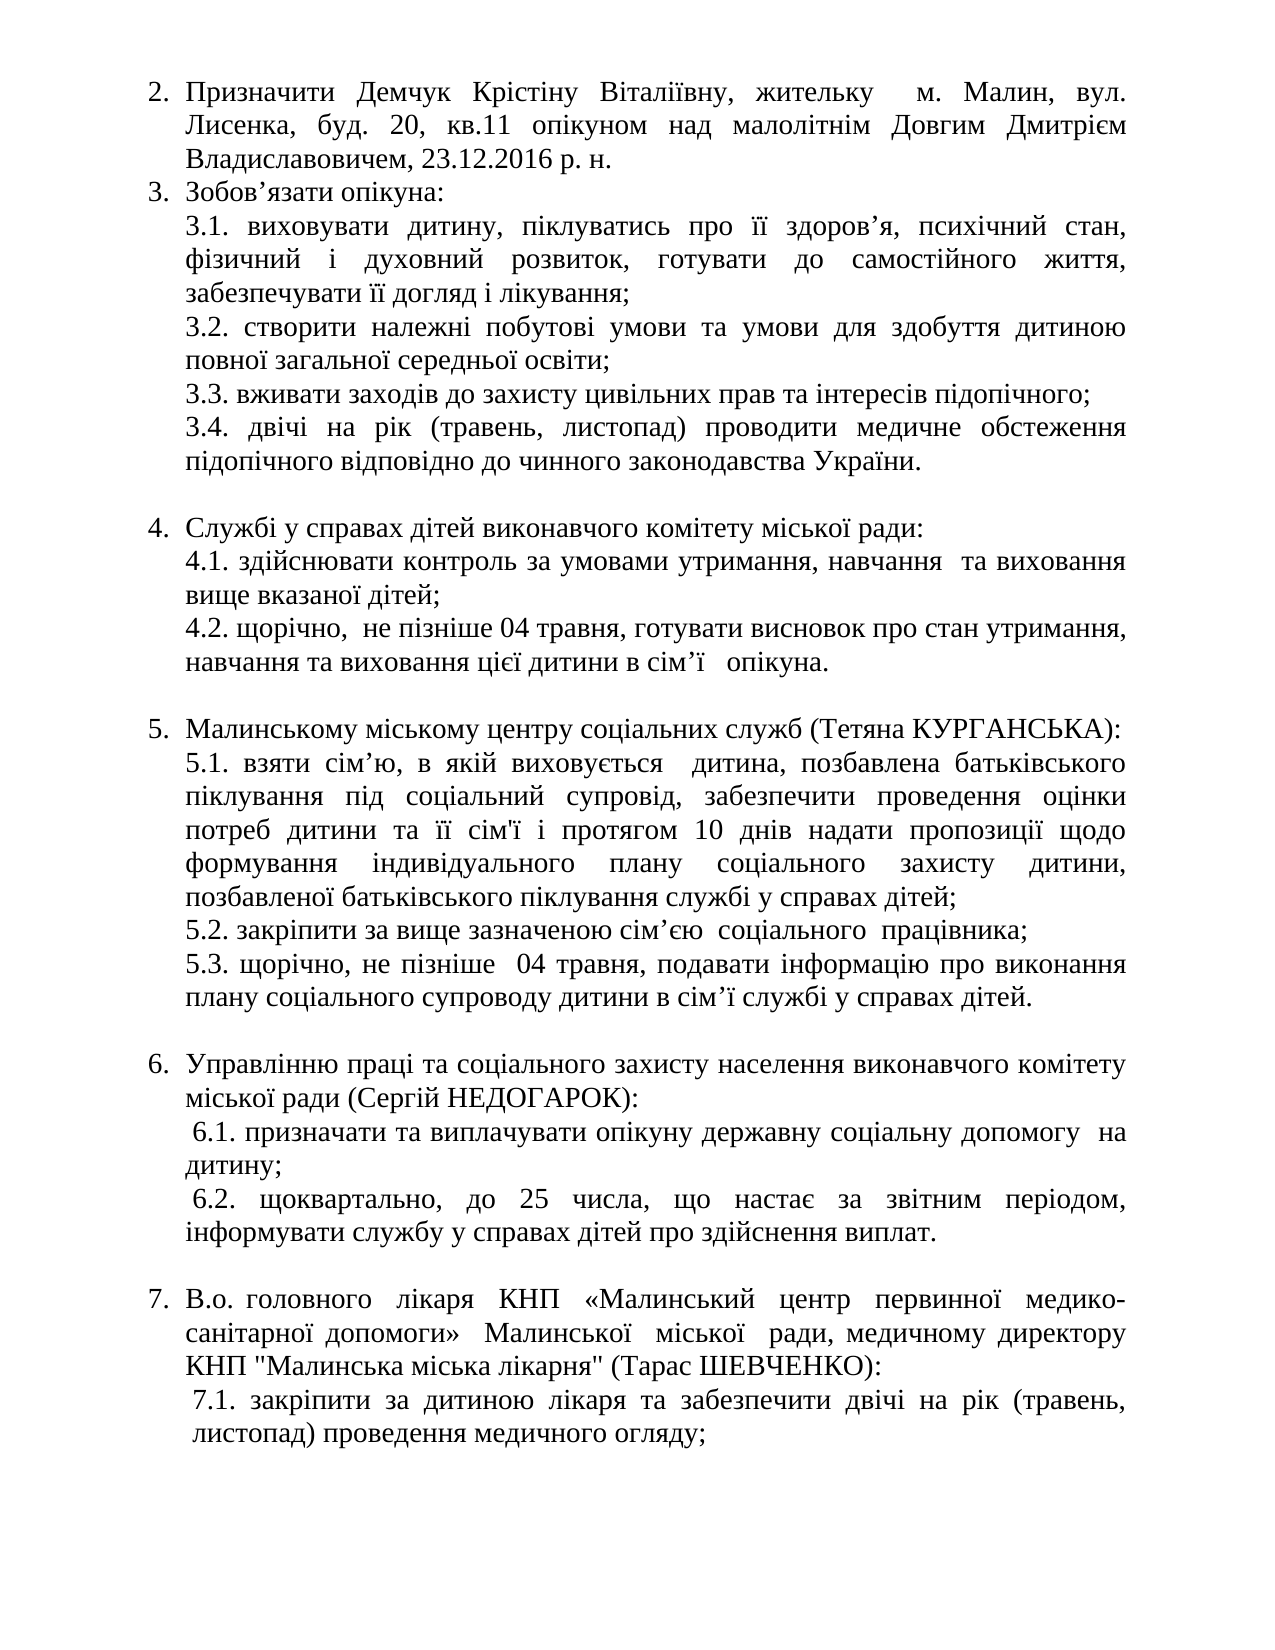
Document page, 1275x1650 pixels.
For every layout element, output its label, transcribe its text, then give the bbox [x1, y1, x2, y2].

list В.о. головного лікаря КНП «Малинський центр первинної медико- санітарної допомоги» Малинської міської ради, медичному директору КНП "Малинська міська лікарня" (Тарас ШЕВЧЕНКО): [148, 1281, 1127, 1382]
text 5.2. закріпити за вище зазначеною сім’єю соціального працівника; [185, 912, 1127, 946]
list Малинському міському центру соціальних служб (Тетяна КУРГАНСЬКА): [148, 711, 1127, 745]
list Зобов’язати опікуна: [148, 174, 1127, 208]
list Управлінню праці та соціального захисту населення виконавчого комітету міської ради (Сергій НЕДОГАРОК): [148, 1047, 1127, 1114]
text 4.1. здійснювати контроль за умовами утримання, навчання та виховання вище вказаної дітей; [185, 543, 1127, 611]
text 3.2. створити належні побутові умови та умови для здобуття дитиною повної загальної середньої освіти; [185, 309, 1127, 376]
text 5.3. щорічно, не пізніше 04 травня, подавати інформацію про виконання плану соціального супроводу дитини в сім’ї службі у справах дітей. [185, 946, 1127, 1013]
text 4.2. щорічно, не пізніше 04 травня, готувати висновок про стан утримання, навчання та виховання цієї дитини в сім’ї опікуна. [185, 611, 1127, 678]
list Призначити Демчук Крістіну Віталіївну, жительку м. Малин, вул. Лисенка, буд. 20, кв.11 опікуном над малолітнім Довгим Дмитрієм Владиславовичем, 23.12.2016 р. н. [148, 74, 1127, 174]
text 3.4. двічі на рік (травень, листопад) проводити медичне обстеження підопічного відповідно до чинного законодавства України. [185, 409, 1127, 476]
text 6.2. щоквартально, до 25 числа, що настає за звітним періодом, інформувати службу у справах дітей про здійснення виплат. [185, 1181, 1127, 1248]
text 7.1. закріпити за дитиною лікаря та забезпечити двічі на рік (травень, листопад) проведення медичного огляду; [192, 1382, 1127, 1449]
text 3.1. виховувати дитину, піклуватись про її здоров’я, психічний стан, фізичний і духовний розвиток, готувати до самостійного життя, забезпечувати її догляд і лікування; [185, 208, 1127, 309]
list Службі у справах дітей виконавчого комітету міської ради: [148, 510, 1127, 543]
text 6.1. призначати та виплачувати опікуну державну соціальну допомогу на дитину; [185, 1114, 1127, 1181]
text 5.1. взяти сім’ю, в якій виховується дитина, позбавлена батьківського піклування під соціальний супровід, забезпечити проведення оцінки потреб дитини та її сім'ї і протягом 10 днів надати пропозиції щодо формування індивідуального плану соціального захисту дитини, позбавленої батьківського піклування службі у справах дітей; [185, 745, 1127, 912]
text 3.3. вживати заходів до захисту цивільних прав та інтересів підопічного; [185, 376, 1127, 409]
